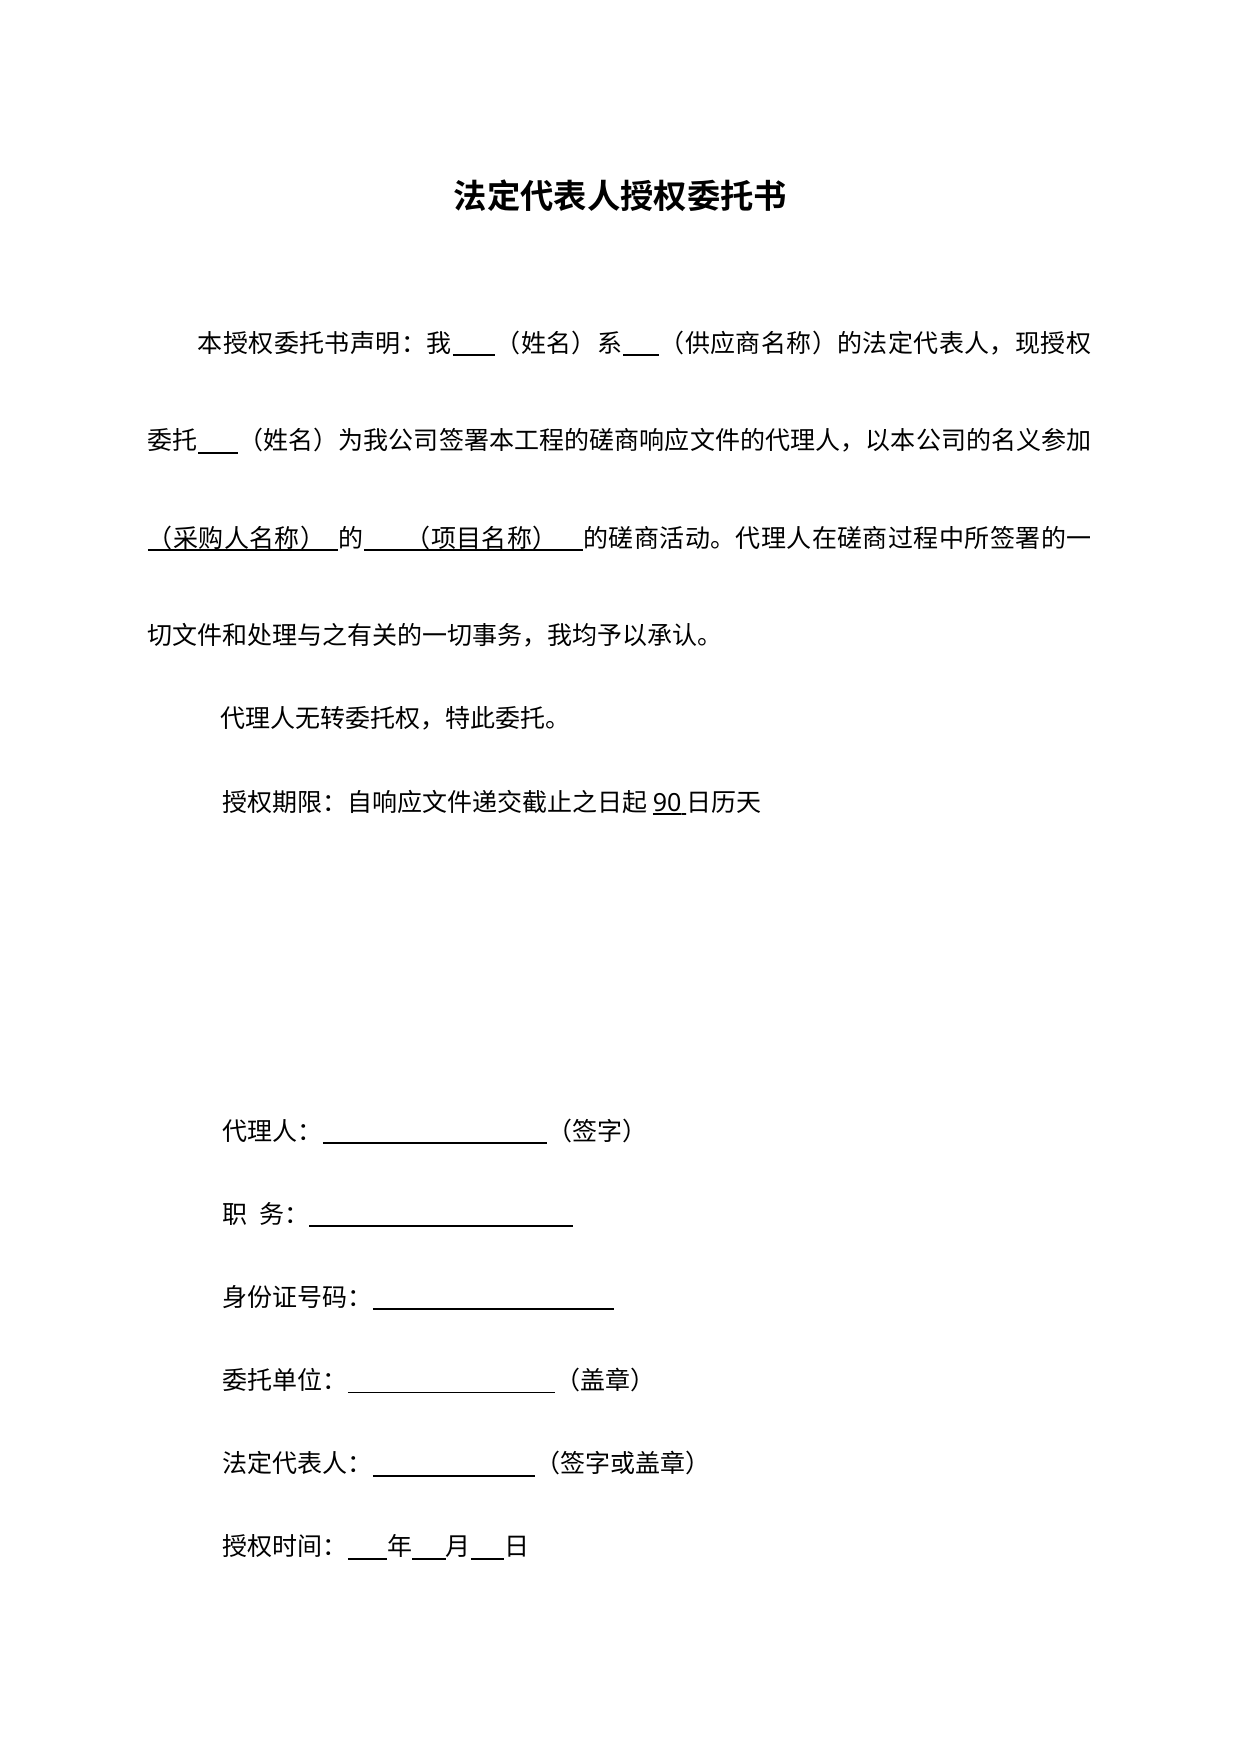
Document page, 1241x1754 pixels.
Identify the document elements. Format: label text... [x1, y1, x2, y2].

text 委托单位： （盖章） [223, 1346, 1093, 1411]
text 身份证号码： [223, 1263, 1093, 1328]
text 法定代表人： （签字或盖章） [223, 1429, 1093, 1494]
text 代理人： （签字） [223, 1097, 1093, 1162]
text 授权期限：自响应文件递交截止之日起90日历天 [148, 768, 1093, 833]
text 职 务： [223, 1180, 1093, 1245]
text 授权时间： 年 月 日 [223, 1512, 1093, 1577]
text 代理人无转委托权，特此委托。 [148, 684, 1093, 749]
text 本授权委托书声明：我 （姓名）系 （供应商名称）的法定代表人，现授权委托 （姓名）为我公司签署本工程的磋商响应文件的代理人，以本公司的名义参加 （采购人名称） 的 （项目名称） 的磋商活动。代理人在磋商过程中所签署的一切文件和处理与之有关的一切事务，我均予以承认。 [148, 309, 1093, 666]
text 法定代表人授权委托书 [148, 162, 1093, 227]
